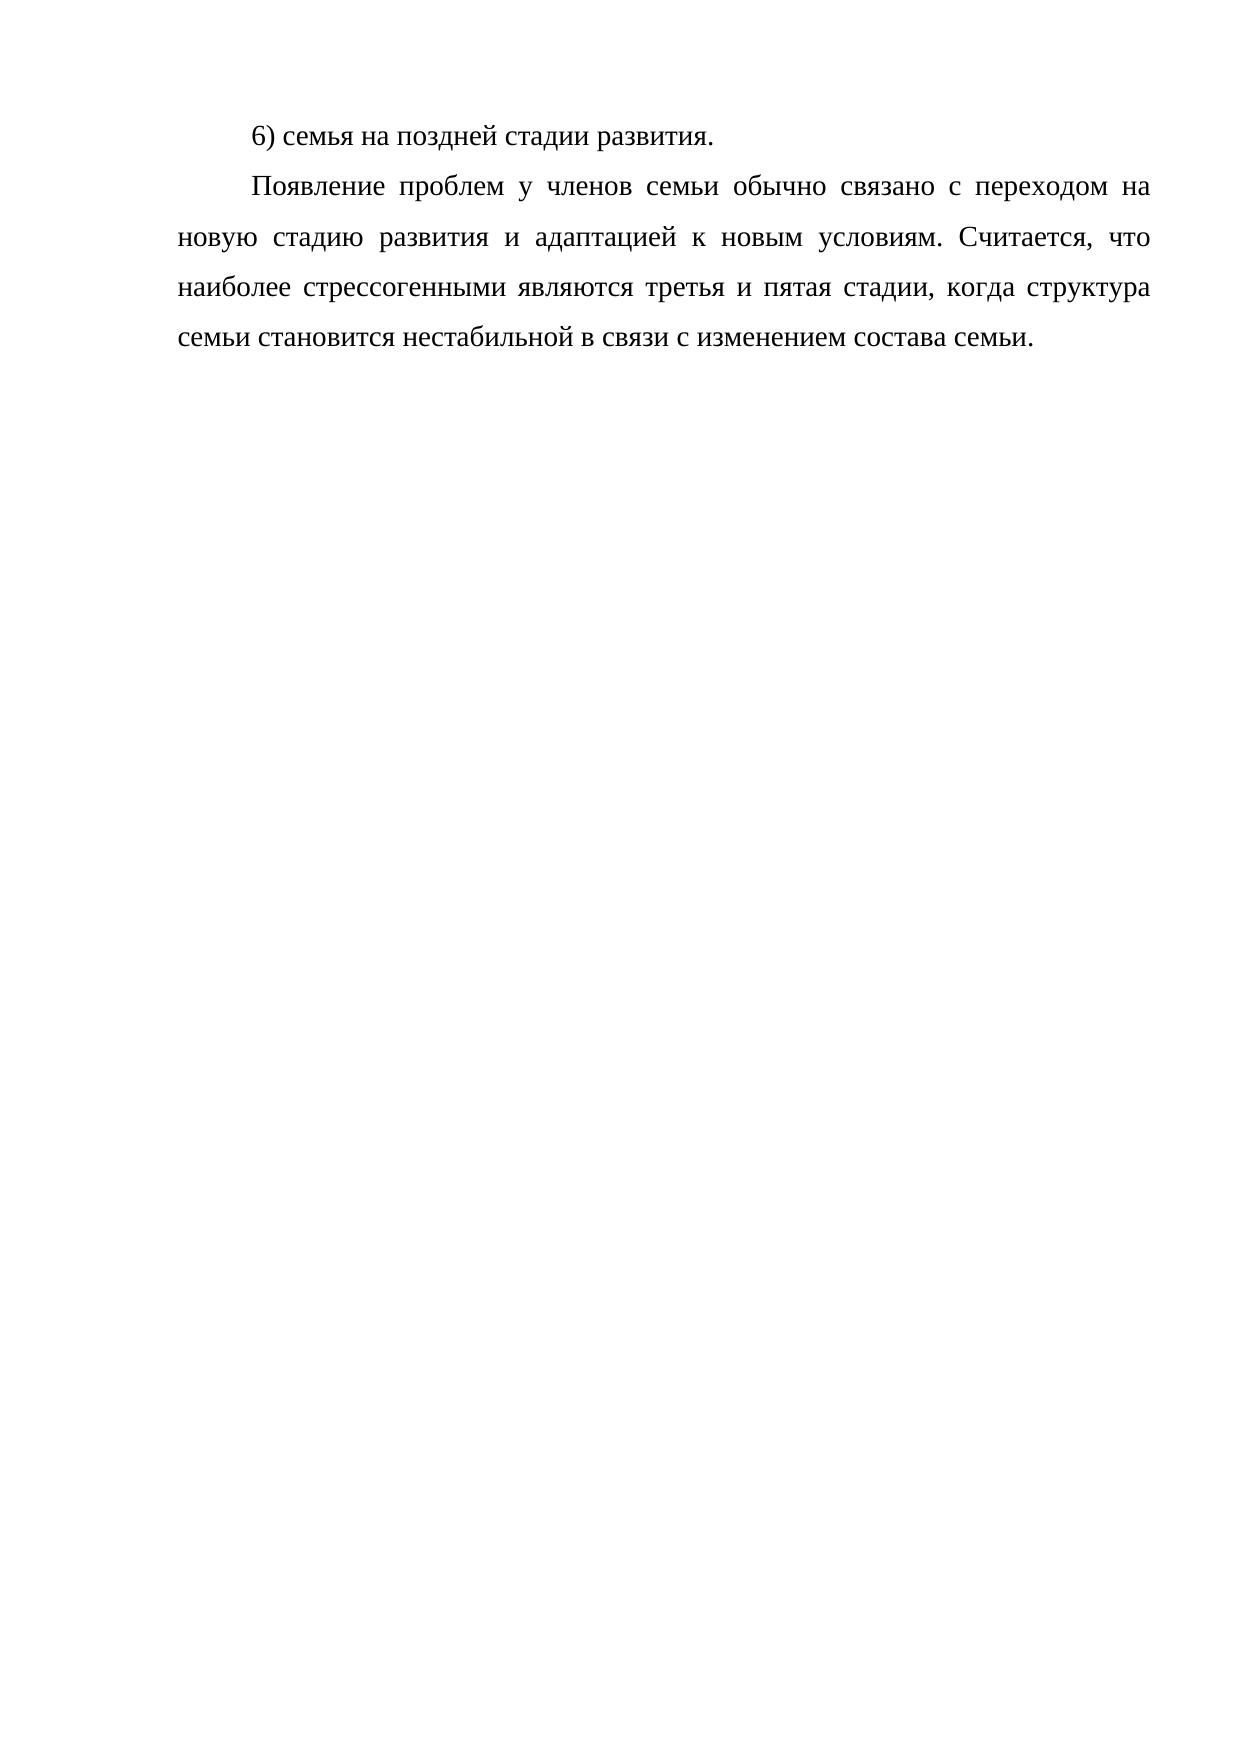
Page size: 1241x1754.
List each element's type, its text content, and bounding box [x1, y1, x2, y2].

text Появление проблем у членов семьи обычно связано с переходом на новую стадию развития и адаптацией к новым условиям. Считается, что наиболее стрессогенными являются третья и пятая стадии, когда структура семьи становится нестабильной в связи с изменением состава семьи. [177, 168, 1152, 353]
text 6) семья на поздней стадии развития. [177, 118, 1152, 152]
